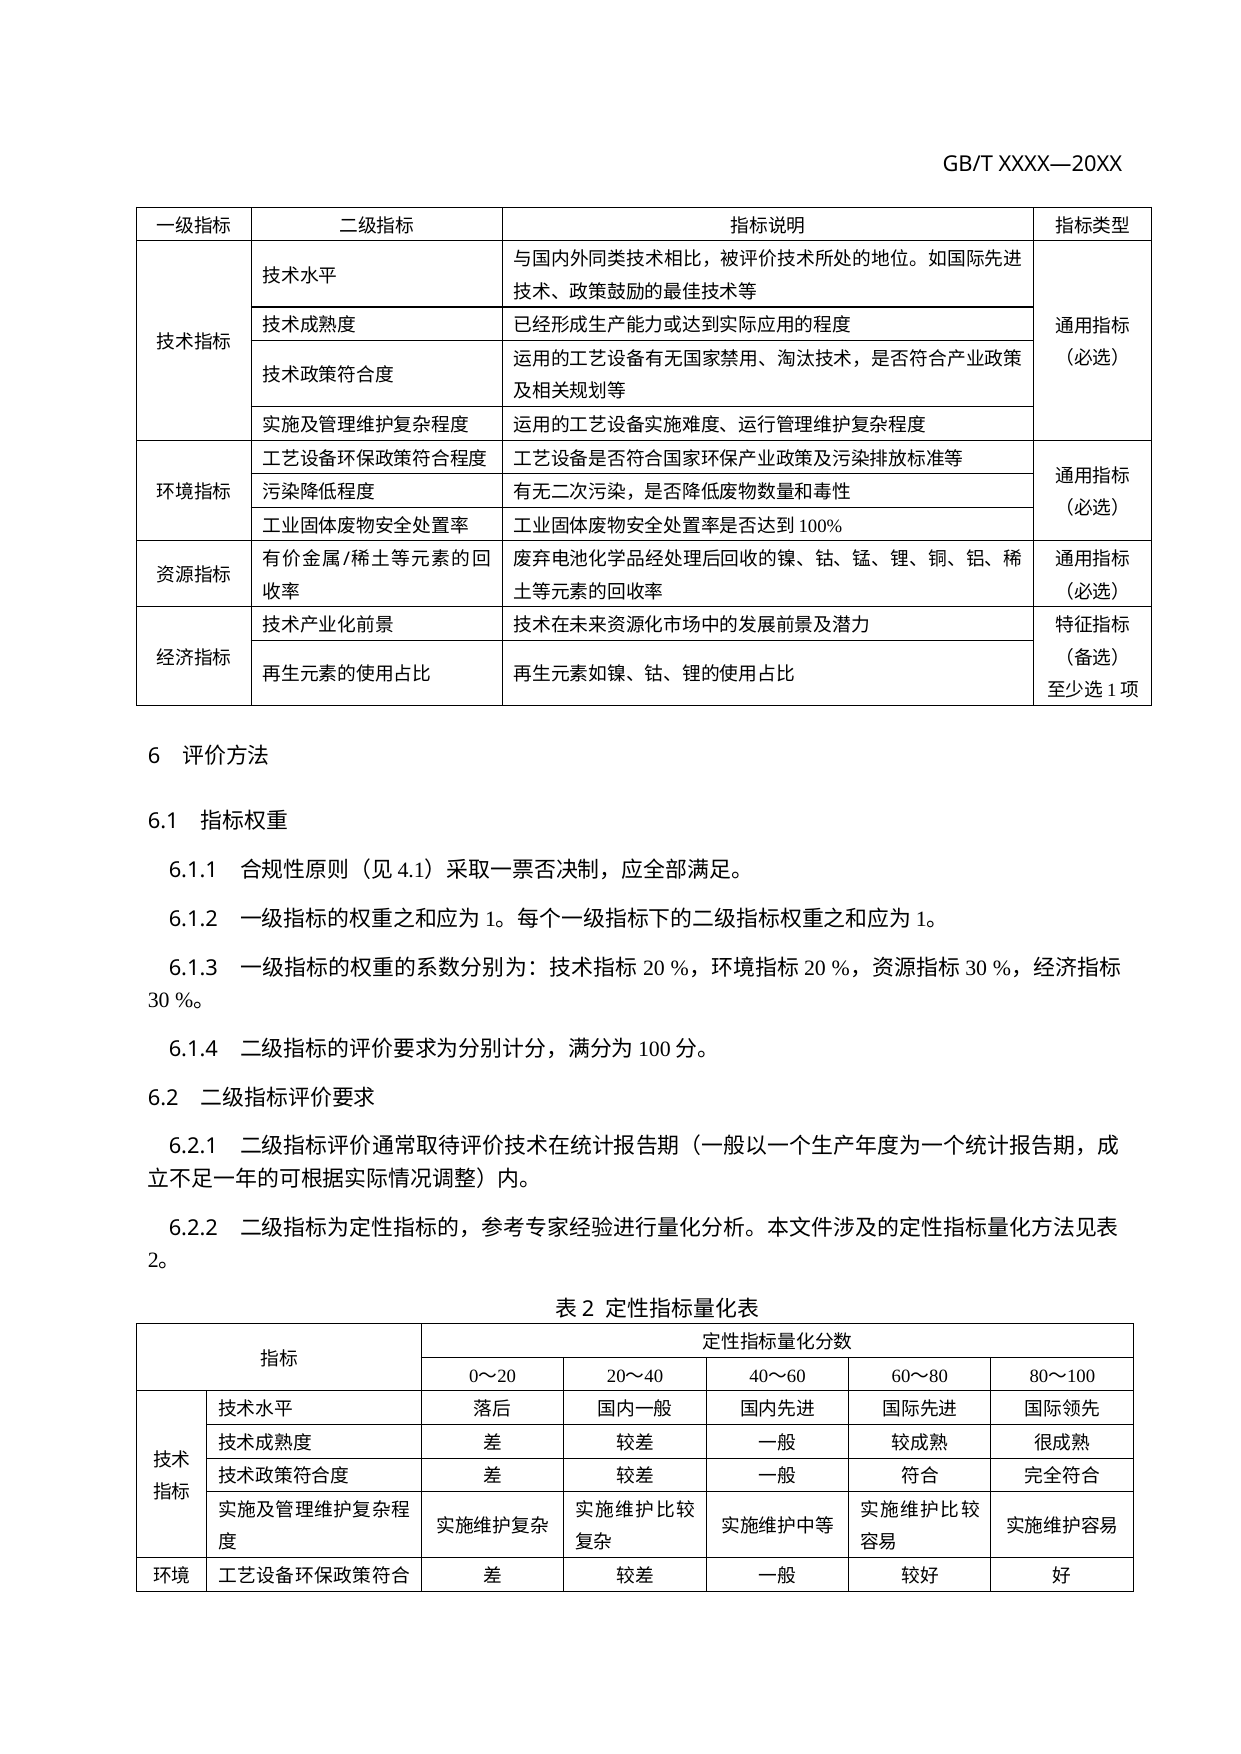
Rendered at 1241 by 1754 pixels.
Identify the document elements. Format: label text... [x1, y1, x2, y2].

table_cell 技术指标 [137, 241, 251, 439]
table_cell 环境指标 [137, 441, 251, 540]
table_cell 实施维护复杂 [422, 1492, 563, 1557]
table_cell 一般 [707, 1459, 848, 1491]
table_cell 工业固体废物安全处置率是否达到100% [503, 508, 1033, 540]
table_cell 差 [422, 1425, 563, 1457]
table_header 一级指标 [137, 208, 251, 240]
text 表 2 定性指标量化表 [148, 1291, 1122, 1323]
table_cell 较成熟 [849, 1425, 990, 1457]
table_cell 经济指标 [137, 607, 251, 705]
table_cell 工艺设备环保政策符合程度 [207, 1558, 421, 1591]
table_header 定性指标量化分数 [422, 1324, 1133, 1357]
table_cell 20～40 [564, 1358, 706, 1390]
table_cell 通用指标 （必选） [1034, 241, 1151, 439]
table_cell 一般 [707, 1558, 848, 1591]
table_cell 技术成熟度 [252, 308, 502, 340]
table_cell 技术政策符合度 [252, 341, 502, 406]
table_cell 很成熟 [991, 1425, 1133, 1457]
table_cell 一般 [707, 1425, 848, 1457]
table_cell 好 [991, 1558, 1133, 1591]
table_cell 符合 [849, 1459, 990, 1491]
table_cell 60～80 [849, 1358, 990, 1390]
table_cell 实施维护中等 [707, 1492, 848, 1557]
table_cell 落后 [422, 1391, 563, 1424]
table_cell 差 [422, 1459, 563, 1491]
table_cell 80～100 [991, 1358, 1133, 1390]
table_cell 较差 [564, 1558, 706, 1591]
table_header 二级指标 [252, 208, 502, 240]
table_cell 与国内外同类技术相比，被评价技术所处的地位。如国际先进技术、政策鼓励的最佳技术等 [503, 241, 1033, 306]
text 评价方法 [148, 738, 1122, 771]
table_cell 环境 指标 [137, 1558, 206, 1591]
table_cell 国际先进 [849, 1391, 990, 1424]
text 一级指标的权重的系数分别为：技术指标20 %，环境指标20 %，资源指标30 %，经济指标30 %。 [148, 949, 1122, 1014]
text 二级指标评价要求 [148, 1079, 1122, 1112]
table_cell 再生元素如镍、钴、锂的使用占比 [503, 641, 1033, 705]
table_cell 技术政策符合度 [207, 1459, 421, 1491]
table_cell 实施维护容易 [991, 1492, 1133, 1557]
table_cell 工艺设备环保政策符合程度 [252, 441, 502, 473]
table_cell 有无二次污染，是否降低废物数量和毒性 [503, 474, 1033, 507]
table_cell 较好 [849, 1558, 990, 1591]
table_header 指标类型 [1034, 208, 1151, 240]
table_cell 技术水平 [252, 241, 502, 306]
table_header 指标说明 [503, 208, 1033, 240]
table_cell 有价金属/稀土等元素的回收率 [252, 541, 502, 606]
table_cell 实施维护比较容易 [849, 1492, 990, 1557]
table_cell 技术成熟度 [207, 1425, 421, 1457]
table_cell 特征指标 （备选） 至少选1项 [1034, 607, 1151, 705]
text 二级指标为定性指标的，参考专家经验进行量化分析。本文件涉及的定性指标量化方法见表2。 [148, 1209, 1122, 1274]
table_cell 技术产业化前景 [252, 607, 502, 640]
table_cell 国内先进 [707, 1391, 848, 1424]
table_cell 技术 指标 [137, 1391, 206, 1557]
table_cell 国际领先 [991, 1391, 1133, 1424]
table_cell 实施及管理维护复杂程度 [252, 407, 502, 439]
table_cell 污染降低程度 [252, 474, 502, 507]
table_cell 通用指标 （必选） [1034, 441, 1151, 540]
table_cell 通用指标 （必选） [1034, 541, 1151, 606]
table_cell 技术水平 [207, 1391, 421, 1424]
table_cell 已经形成生产能力或达到实际应用的程度 [503, 308, 1033, 340]
table_cell 0～20 [422, 1358, 563, 1390]
table_cell 工艺设备是否符合国家环保产业政策及污染排放标准等 [503, 441, 1033, 473]
text 二级指标评价通常取待评价技术在统计报告期（一般以一个生产年度为一个统计报告期，成立不足一年的可根据实际情况调整）内。 [148, 1128, 1122, 1193]
table_cell 资源指标 [137, 541, 251, 606]
table_cell 技术在未来资源化市场中的发展前景及潜力 [503, 607, 1033, 640]
text 指标权重 [148, 803, 1122, 836]
table_cell 废弃电池化学品经处理后回收的镍、钴、锰、锂、铜、铝、稀土等元素的回收率 [503, 541, 1033, 606]
table_header 指标 [137, 1324, 421, 1390]
table_cell 实施维护比较复杂 [564, 1492, 706, 1557]
table_cell 40～60 [707, 1358, 848, 1390]
table_cell 较差 [564, 1459, 706, 1491]
text 二级指标的评价要求为分别计分，满分为100分。 [148, 1031, 1122, 1063]
table_cell 实施及管理维护复杂程度 [207, 1492, 421, 1557]
table_cell 差 [422, 1558, 563, 1591]
table_cell 再生元素的使用占比 [252, 641, 502, 705]
table_cell 运用的工艺设备实施难度、运行管理维护复杂程度 [503, 407, 1033, 439]
table_cell 较差 [564, 1425, 706, 1457]
table_cell 国内一般 [564, 1391, 706, 1424]
table_cell 运用的工艺设备有无国家禁用、淘汰技术，是否符合产业政策及相关规划等 [503, 341, 1033, 406]
table_cell 工业固体废物安全处置率 [252, 508, 502, 540]
text 一级指标的权重之和应为1。每个一级指标下的二级指标权重之和应为1。 [148, 901, 1122, 933]
table_cell 完全符合 [991, 1459, 1133, 1491]
text 合规性原则（见4.1）采取一票否决制，应全部满足。 [148, 852, 1122, 884]
